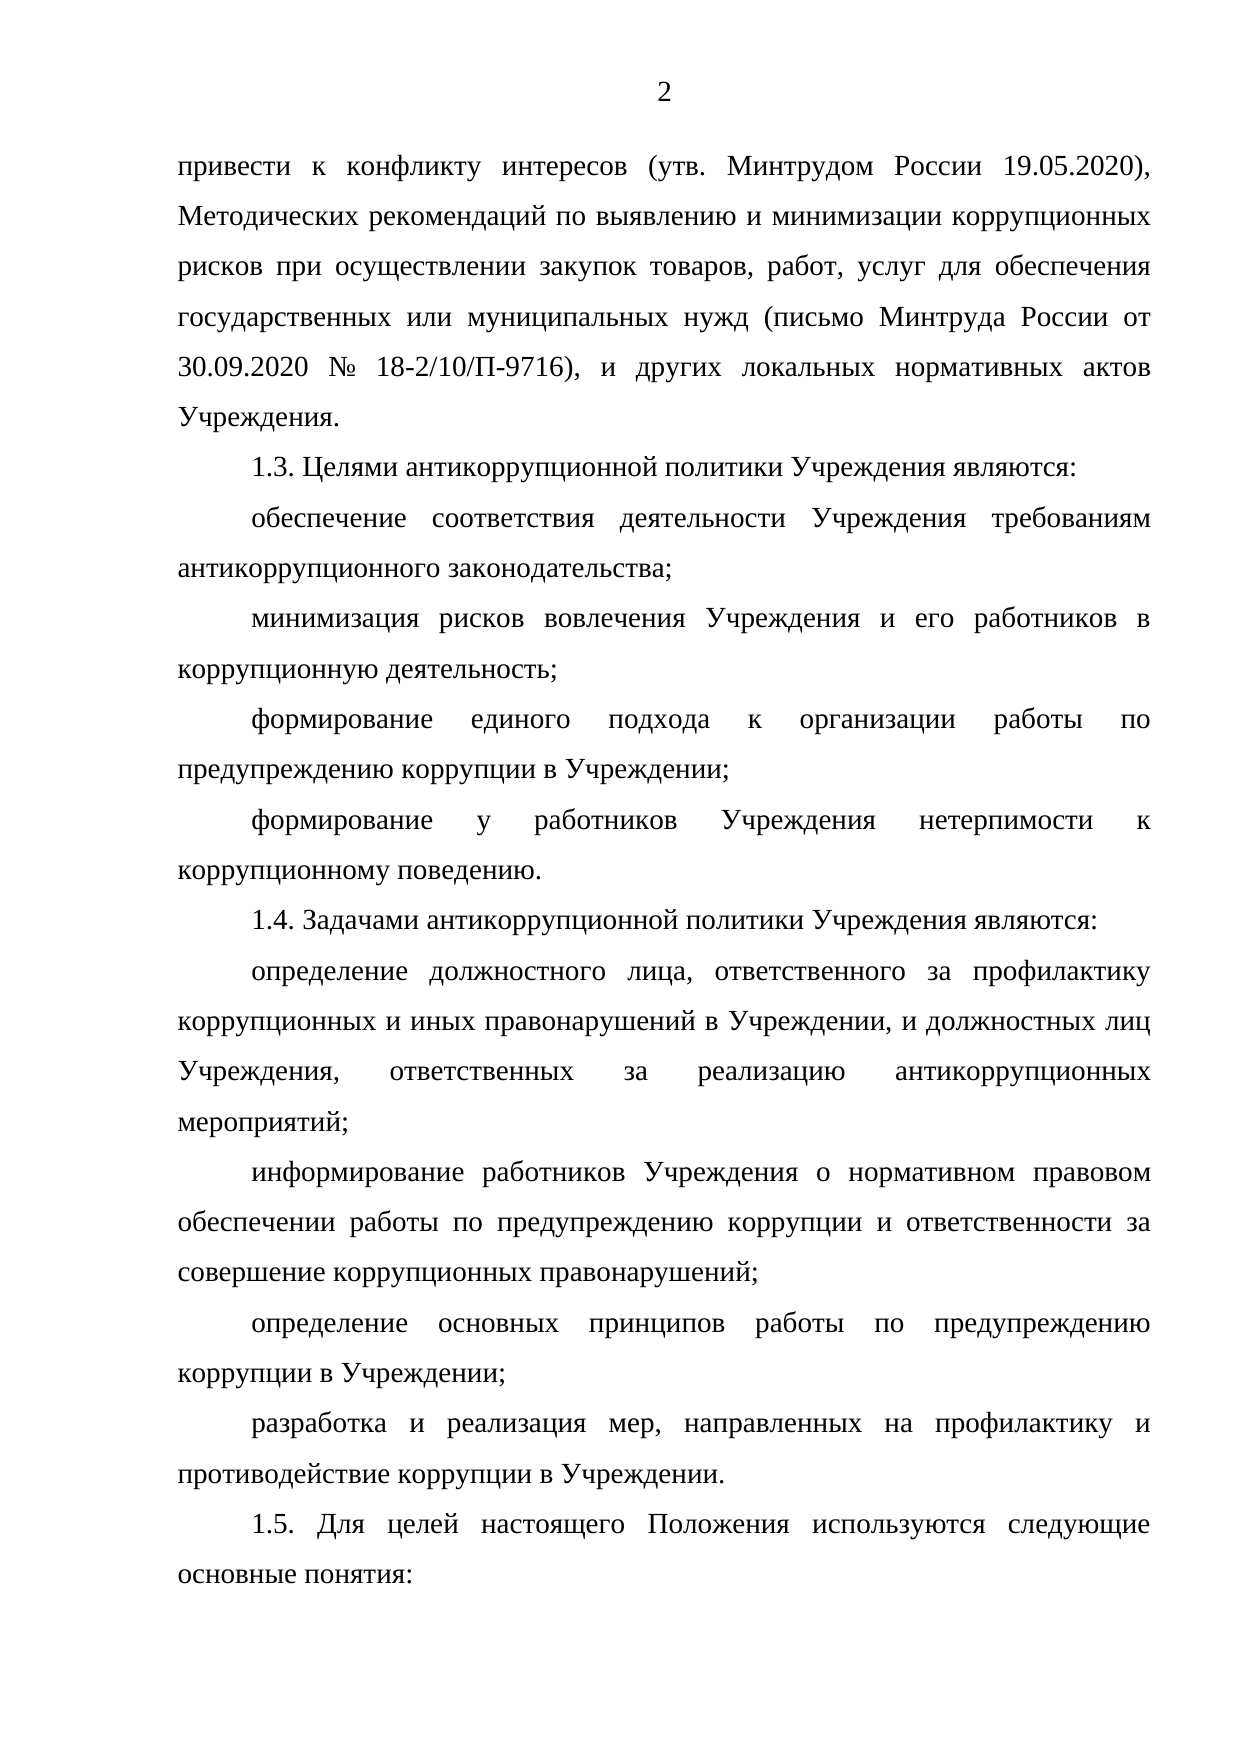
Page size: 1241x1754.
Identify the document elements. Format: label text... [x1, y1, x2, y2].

text информирование работников Учреждения о нормативном правовом обеспечении работы по предупреждению коррупции и ответственности за совершение коррупционных правонарушений; [177, 1154, 1152, 1288]
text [177, 148, 1152, 433]
text определение должностного лица, ответственного за профилактику коррупционных и иных правонарушений в Учреждении, и должностных лиц Учреждения, ответственных за реализацию антикоррупционных мероприятий; [177, 953, 1152, 1137]
text определение основных принципов работы по предупреждению коррупции в Учреждении; [177, 1305, 1152, 1389]
text формирование единого подхода к организации работы по предупреждению коррупции в Учреждении; [177, 701, 1152, 785]
text 1.4. Задачами антикоррупционной политики Учреждения являются: [177, 902, 1152, 936]
text 1.5. Для целей настоящего Положения используются следующие основные понятия: [177, 1506, 1152, 1590]
text 1.3. Целями антикоррупционной политики Учреждения являются: [177, 449, 1152, 483]
text обеспечение соответствия деятельности Учреждения требованиям антикоррупционного законодательства; [177, 500, 1152, 584]
text формирование у работников Учреждения нетерпимости к коррупционному поведению. [177, 802, 1152, 886]
text минимизация рисков вовлечения Учреждения и его работников в коррупционную деятельность; [177, 601, 1152, 684]
text разработка и реализация мер, направленных на профилактику и противодействие коррупции в Учреждении. [177, 1406, 1152, 1489]
